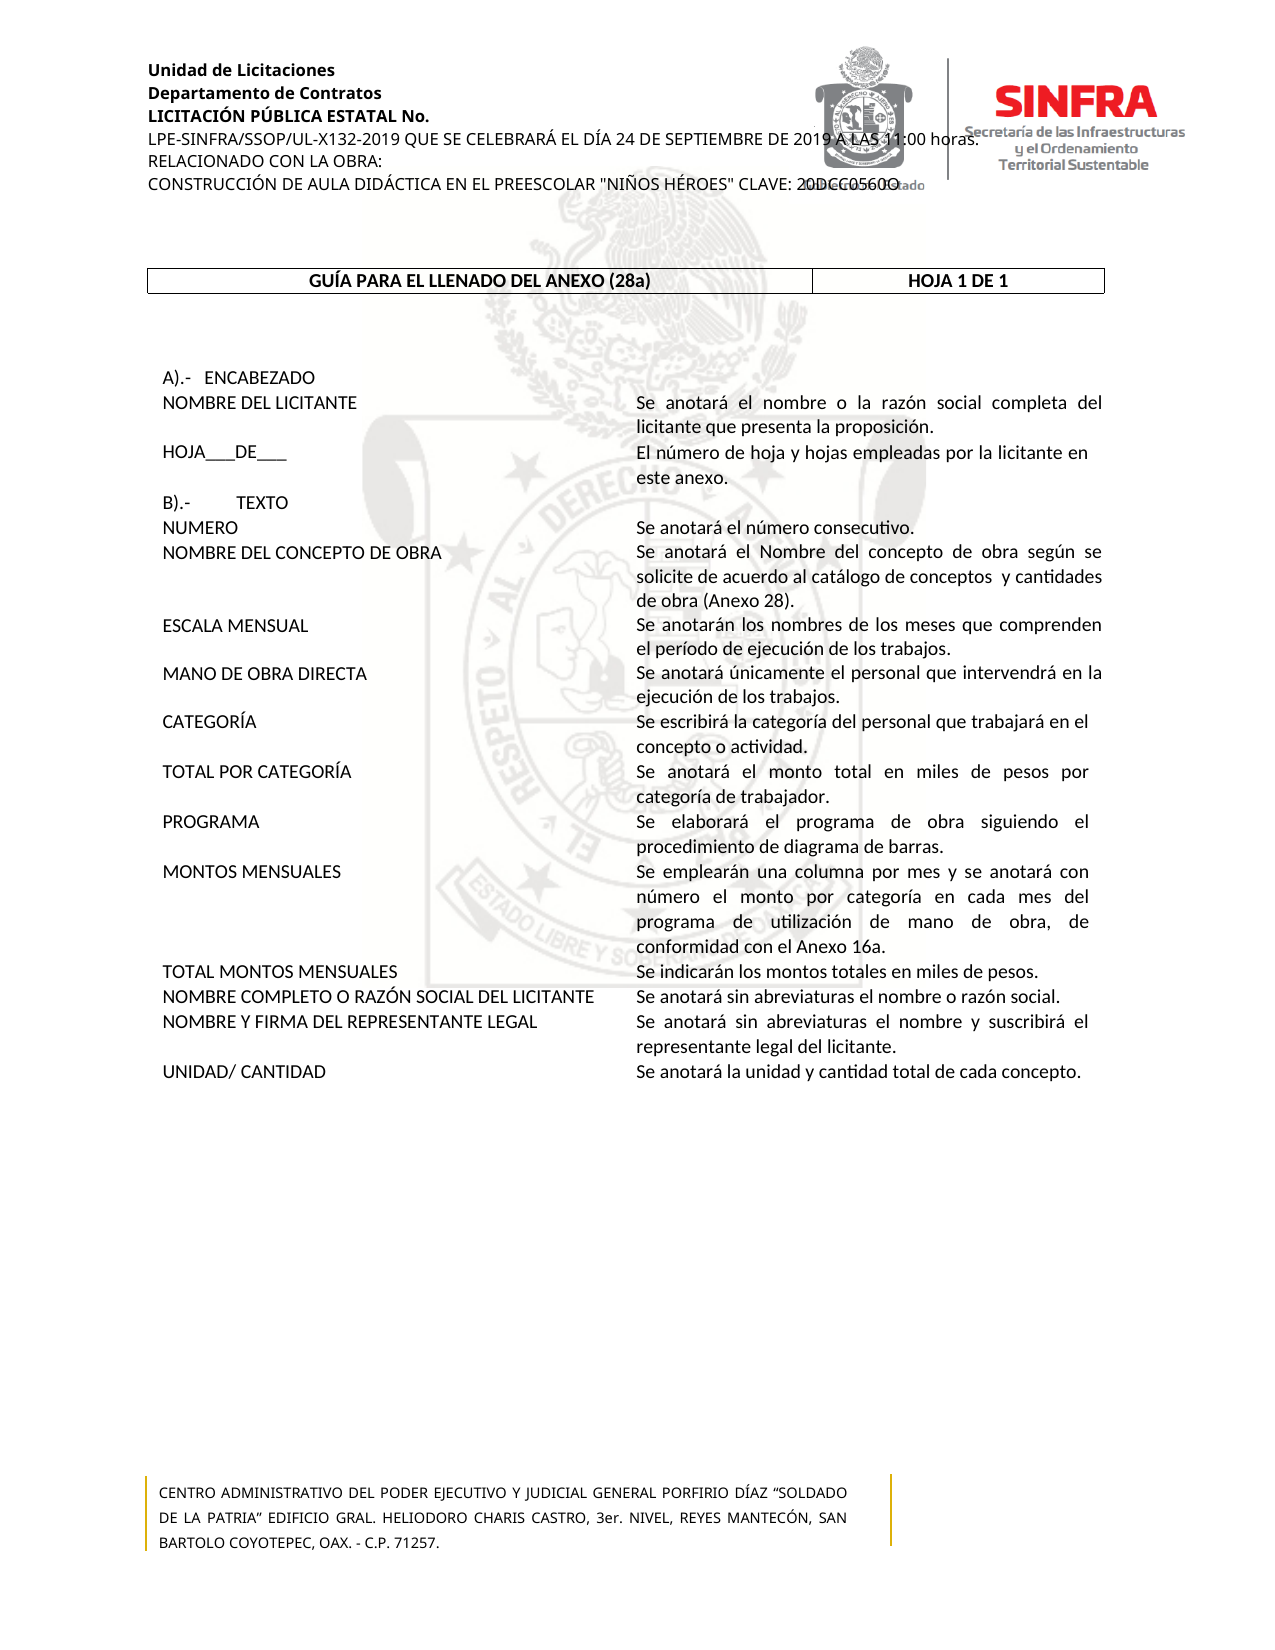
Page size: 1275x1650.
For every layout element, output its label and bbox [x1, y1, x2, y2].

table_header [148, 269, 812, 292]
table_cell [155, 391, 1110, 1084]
picture [361, 294, 927, 366]
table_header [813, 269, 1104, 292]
picture [361, 34, 1229, 268]
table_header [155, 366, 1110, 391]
